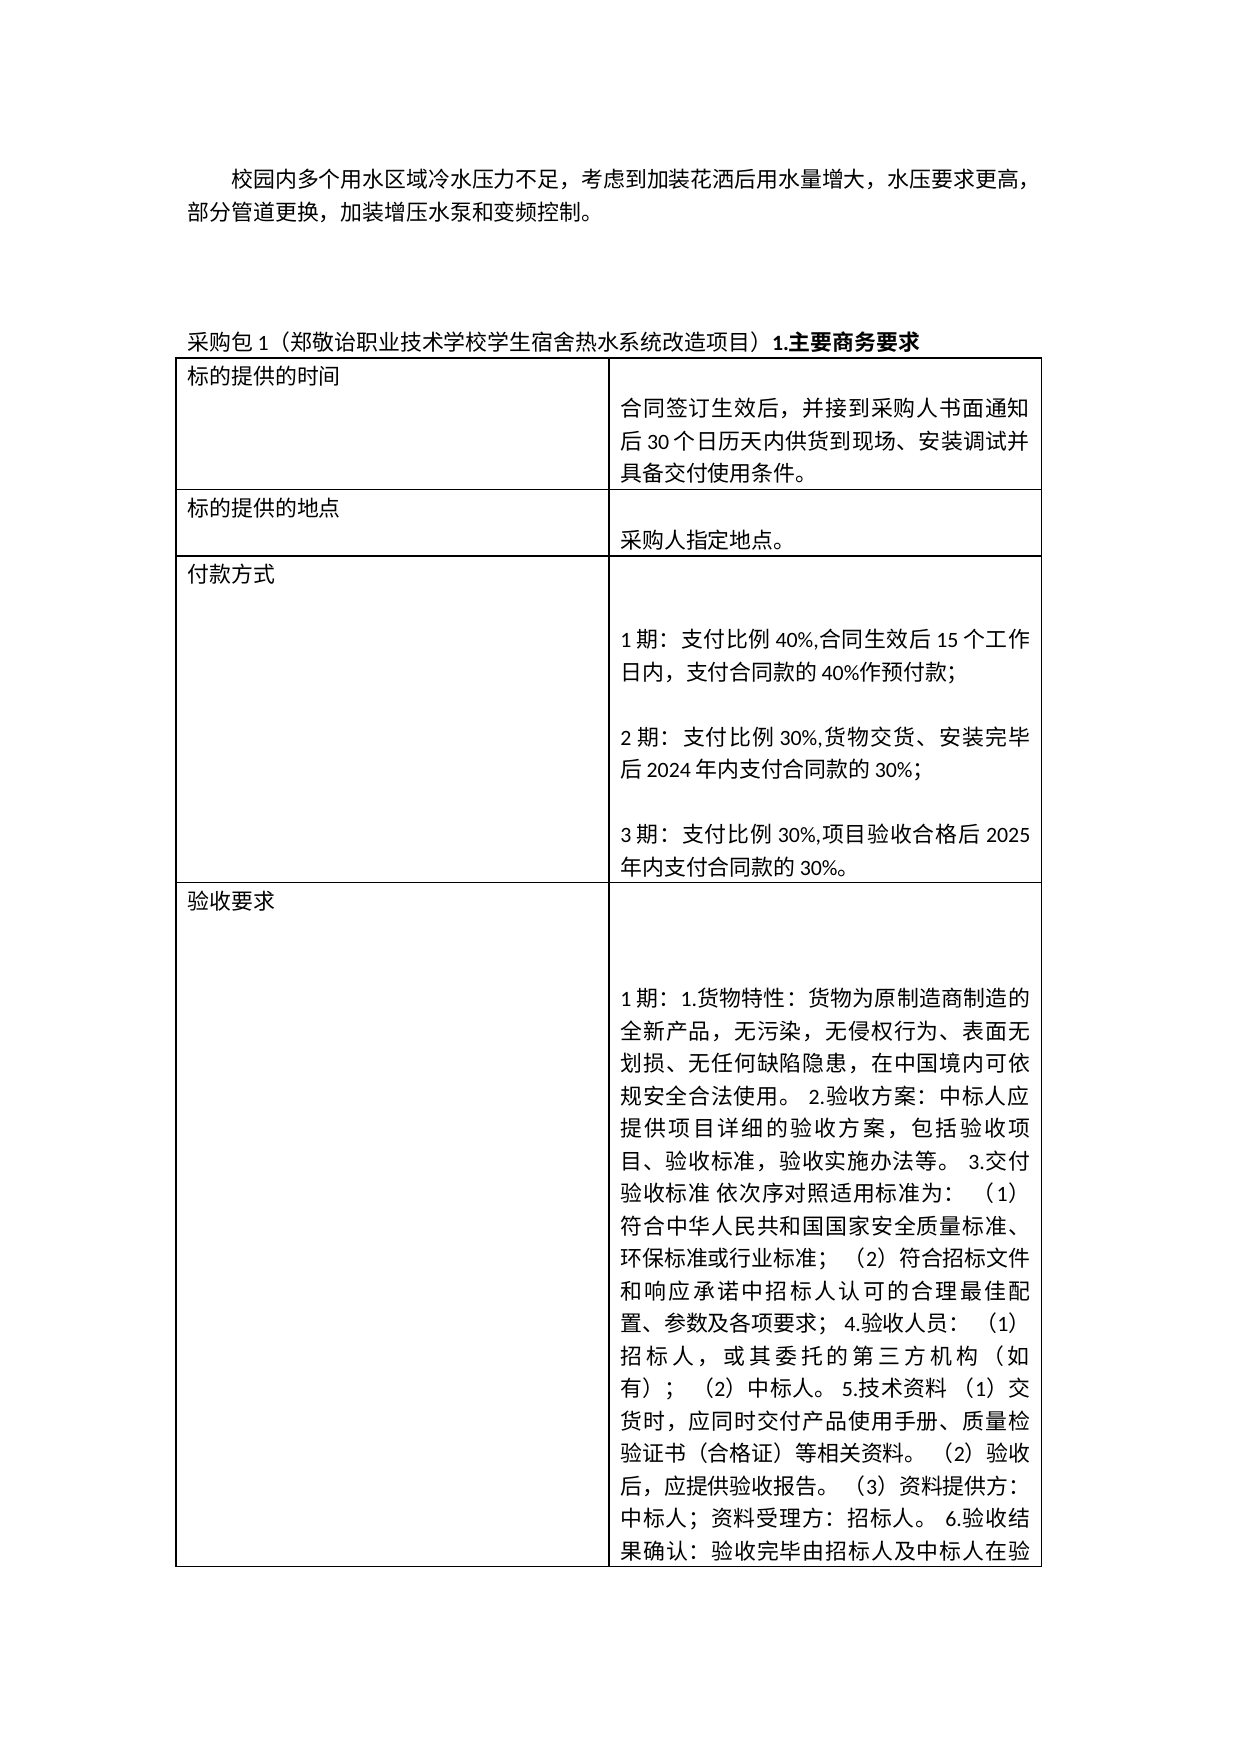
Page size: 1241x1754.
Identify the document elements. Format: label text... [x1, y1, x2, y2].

table_cell 验收要求 [177, 883, 608, 1566]
table_cell 1期：支付比例40%,合同生效后15个工作日内，支付合同款的40%作预付款； 2期：支付比例30%,货物交货、安装完毕后2024年内支付合同款的30%； 3期：支付比例30%,项目验收合格后2025年内支付合同款的30%。 [610, 557, 1041, 882]
table_cell 标的提供的地点 [177, 490, 608, 555]
table_header 标的提供的时间 [177, 359, 608, 488]
text 采购包1（郑敬诒职业技术学校学生宿舍热水系统改造项目）1.主要商务要求 [187, 324, 1053, 357]
text 校园内多个用水区域冷水压力不足，考虑到加装花洒后用水量增大，水压要求更高，部分管道更换，加装增压水泵和变频控制。 [187, 162, 1053, 227]
table_cell 采购人指定地点。 [610, 490, 1041, 555]
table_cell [610, 883, 1041, 1566]
table_cell 付款方式 [177, 557, 608, 882]
table_header 合同签订生效后，并接到采购人书面通知后30个日历天内供货到现场、安装调试并具备交付使用条件。 [610, 359, 1041, 488]
